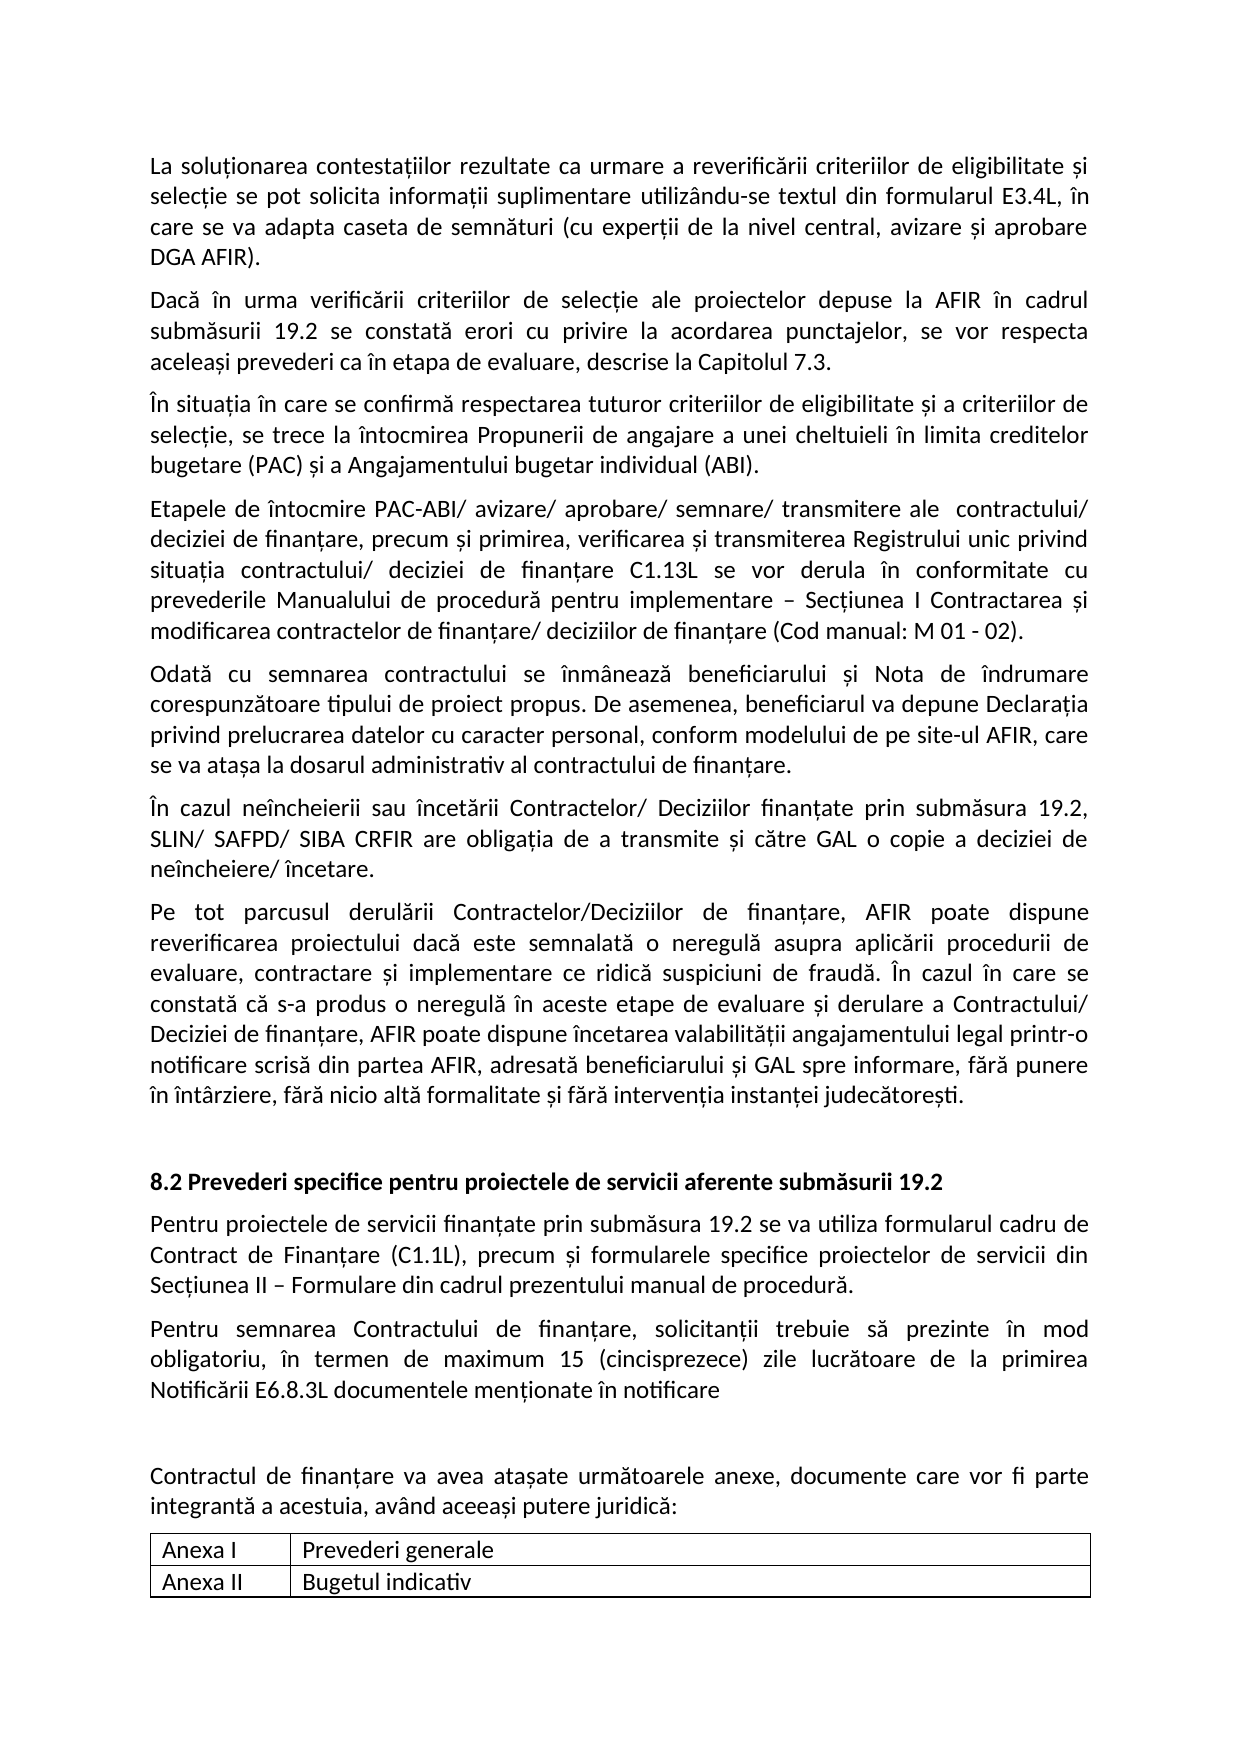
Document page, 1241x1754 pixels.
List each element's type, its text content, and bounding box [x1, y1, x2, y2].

text Pe tot parcusul derulării Contractelor/Deciziilor de finanțare, AFIR poate dispune reverificarea proiectului dacă este semnalată o neregulă asupra aplicării procedurii de evaluare, contractare și implementare ce ridică suspiciuni de fraudă. În cazul în care se constată că s-a produs o neregulă în aceste etape de evaluare și derulare a Contractului/ Deciziei de finanțare, AFIR poate dispune încetarea valabilității angajamentului legal printr-o notificare scrisă din partea AFIR, adresată beneficiarului și GAL spre informare, fără punere în întârziere, fără nicio altă formalitate și fără intervenția instanței judecătorești. [150, 896, 1090, 1110]
text Contractul de finanţare va avea ataşate următoarele anexe, documente care vor fi parte integrantă a acestuia, având aceeași putere juridică: [150, 1460, 1090, 1521]
table_header Prevederi generale [291, 1534, 1090, 1565]
table_cell Anexa II [151, 1566, 290, 1596]
text La soluționarea contestațiilor rezultate ca urmare a reverificării criteriilor de eligibilitate și selecție se pot solicita informații suplimentare utilizându-se textul din formularul E3.4L, în care se va adapta caseta de semnături (cu experții de la nivel central, avizare și aprobare DGA AFIR). [150, 150, 1090, 272]
table_header Anexa I [151, 1534, 290, 1565]
text În situația în care se confirmă respectarea tuturor criteriilor de eligibilitate și a criteriilor de selecție, se trece la întocmirea Propunerii de angajare a unei cheltuieli în limita creditelor bugetare (PAC) și a Angajamentului bugetar individual (ABI). [150, 389, 1090, 480]
text Dacă în urma verificării criteriilor de selecție ale proiectelor depuse la AFIR în cadrul submăsurii 19.2 se constată erori cu privire la acordarea punctajelor, se vor respecta aceleași prevederi ca în etapa de evaluare, descrise la Capitolul 7.3. [150, 284, 1090, 376]
text În cazul neîncheierii sau încetării Contractelor/ Deciziilor finanțate prin submăsura 19.2, SLIN/ SAFPD/ SIBA CRFIR are obligația de a transmite și către GAL o copie a deciziei de neîncheiere/ încetare. [150, 792, 1090, 884]
text Pentru proiectele de servicii finanțate prin submăsura 19.2 se va utiliza formularul cadru de Contract de Finanțare (C1.1L), precum și formularele specifice proiectelor de servicii din Secțiunea II – Formulare din cadrul prezentului manual de procedură. [150, 1209, 1090, 1300]
text Odată cu semnarea contractului se înmânează beneficiarului și Nota de îndrumare corespunzătoare tipului de proiect propus. De asemenea, beneficiarul va depune Declarația privind prelucrarea datelor cu caracter personal, conform modelului de pe site-ul AFIR, care se va atașa la dosarul administrativ al contractului de finanțare. [150, 658, 1090, 780]
text 8.2 Prevederi specifice pentru proiectele de servicii aferente submăsurii 19.2 [150, 1166, 1090, 1196]
text Pentru semnarea Contractului de finanțare, solicitanții trebuie să prezinte în mod obligatoriu, în termen de maximum 15 (cincisprezece) zile lucrătoare de la primirea Notificării E6.8.3L documentele menţionate în notificare [150, 1313, 1090, 1404]
text Etapele de întocmire PAC-ABI/ avizare/ aprobare/ semnare/ transmitere ale contractului/ deciziei de finanțare, precum și primirea, verificarea și transmiterea Registrului unic privind situația contractului/ deciziei de finanțare C1.13L se vor derula în conformitate cu prevederile Manualului de procedură pentru implementare – Secțiunea I Contractarea și modificarea contractelor de finanțare/ deciziilor de finanțare (Cod manual: M 01 - 02). [150, 493, 1090, 645]
table_cell Bugetul indicativ [291, 1566, 1090, 1596]
